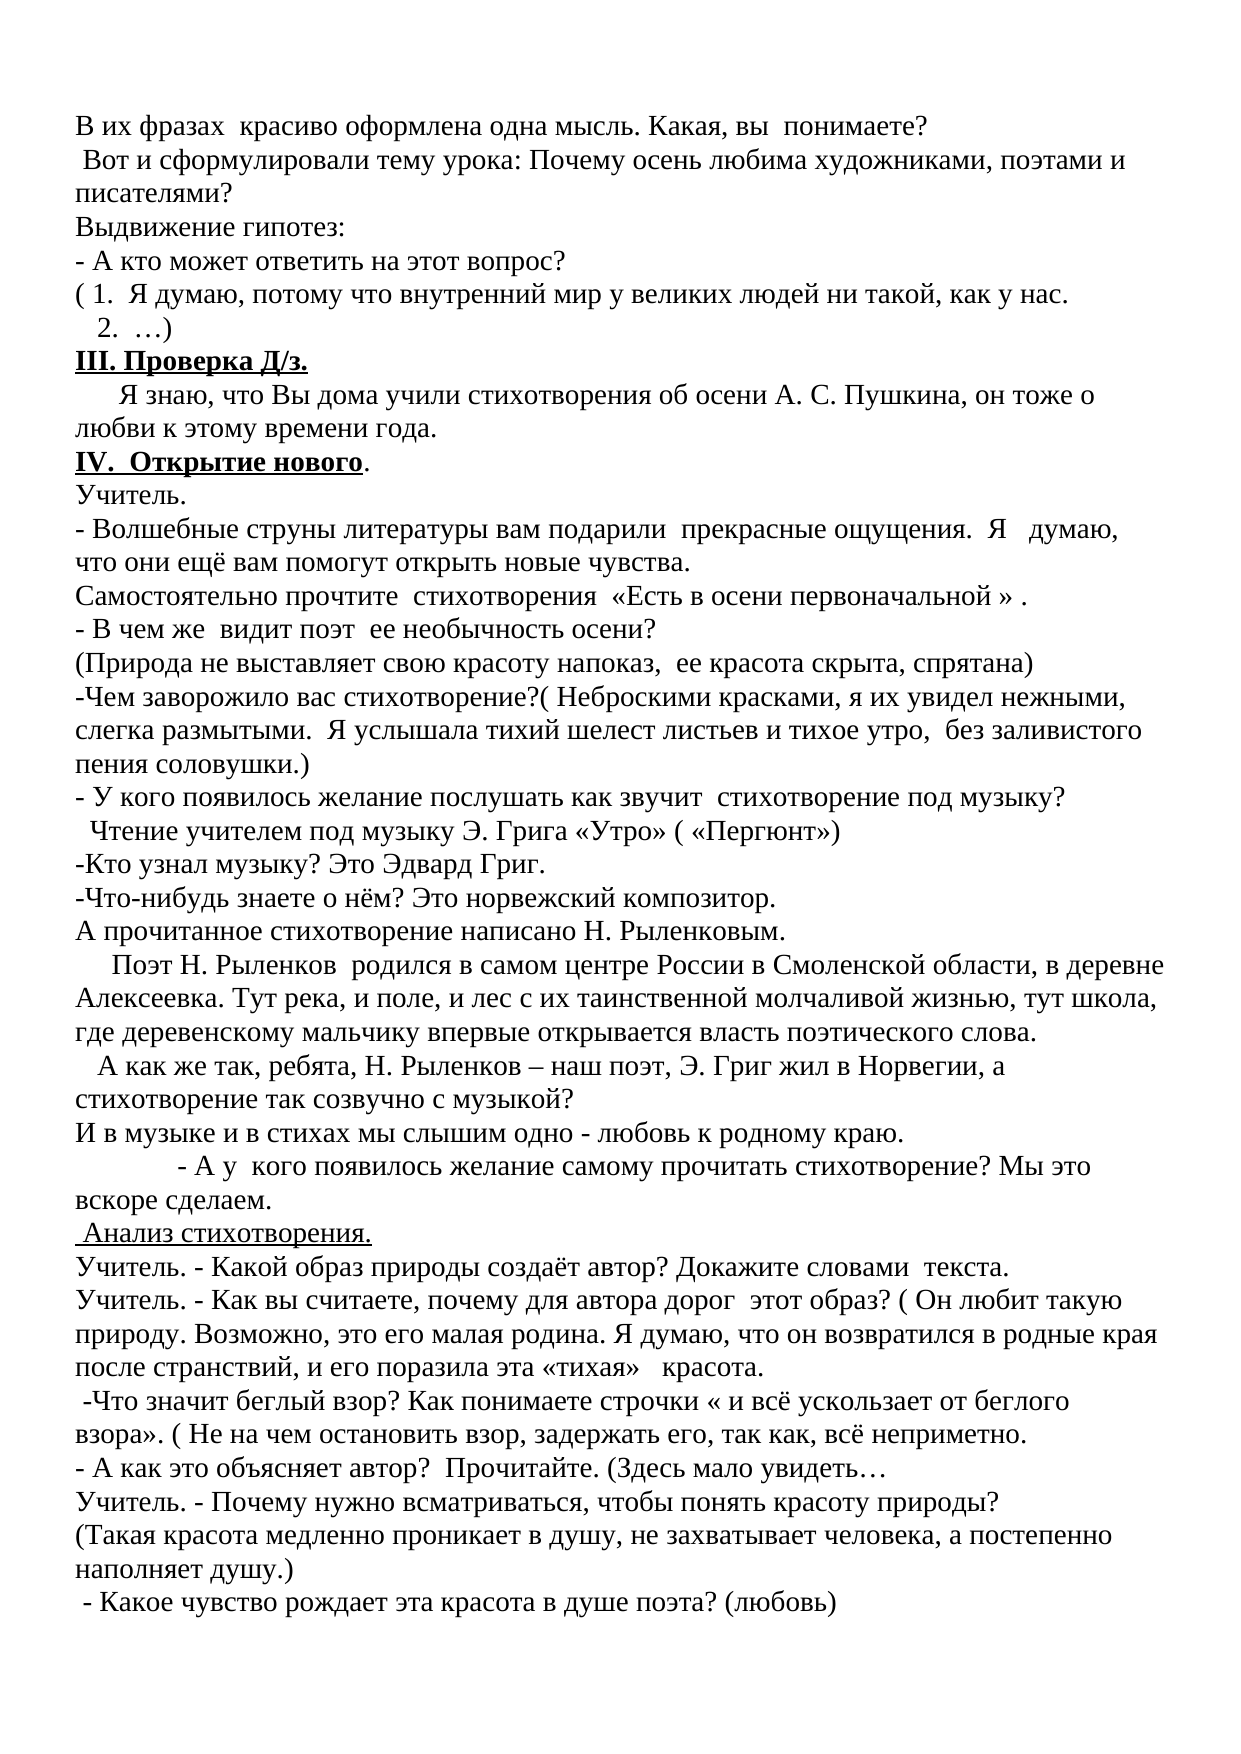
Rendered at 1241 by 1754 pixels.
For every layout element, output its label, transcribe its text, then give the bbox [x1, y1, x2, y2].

text Учитель. [75, 477, 1165, 511]
text - Какое чувство рождает эта красота в душе поэта? (любовь) [75, 1584, 1165, 1618]
text А прочитанное стихотворение написано Н. Рыленковым. [75, 913, 1165, 947]
text Вот и сформулировали тему урока: Почему осень любима художниками, поэтами и писателями? [75, 142, 1165, 209]
text Учитель. - Какой образ природы создаёт автор? Докажите словами текста. [75, 1249, 1165, 1282]
text -Что-нибудь знаете о нём? Это норвежский композитор. [75, 880, 1165, 913]
text 2. …) [75, 310, 1165, 343]
text В их фразах красиво оформлена одна мысль. Какая, вы понимаете? [75, 108, 1165, 142]
text IV. Открытие нового. [75, 444, 1165, 477]
text Учитель. - Как вы считаете, почему для автора дорог этот образ? ( Он любит такую природу. Возможно, это его малая родина. Я думаю, что он возвратился в родные края после странствий, и его поразила эта «тихая» красота. [75, 1282, 1165, 1383]
text -Чем заворожило вас стихотворение?( Неброскими красками, я их увидел нежными, слегка размытыми. Я услышала тихий шелест листьев и тихое утро, без заливистого пения соловушки.) [75, 679, 1165, 779]
text - А кто может ответить на этот вопрос? [75, 243, 1165, 276]
text ( 1. Я думаю, потому что внутренний мир у великих людей ни такой, как у нас. [75, 276, 1165, 310]
text Выдвижение гипотез: [75, 209, 1165, 243]
text (Такая красота медленно проникает в душу, не захватывает человека, а постепенно наполняет душу.) [75, 1517, 1165, 1584]
text - Волшебные струны литературы вам подарили прекрасные ощущения. Я думаю, что они ещё вам помогут открыть новые чувства. [75, 511, 1165, 578]
text - В чем же видит поэт ее необычность осени? [75, 612, 1165, 645]
text Самостоятельно прочтите стихотворения «Есть в осени первоначальной » . [75, 578, 1165, 612]
text III. Проверка Д/з. [75, 343, 1165, 377]
text -Что значит беглый взор? Как понимаете строчки « и всё ускользает от беглого взора». ( Не на чем остановить взор, задержать его, так как, всё неприметно. [75, 1383, 1165, 1450]
text -Кто узнал музыку? Это Эдвард Григ. [75, 846, 1165, 880]
text - А у кого появилось желание самому прочитать стихотворение? Мы это вскоре сделаем. [75, 1148, 1165, 1215]
text - У кого появилось желание послушать как звучит стихотворение под музыку? [75, 779, 1165, 813]
text - А как это объясняет автор? Прочитайте. (Здесь мало увидеть… [75, 1450, 1165, 1484]
text И в музыке и в стихах мы слышим одно - любовь к родному краю. [75, 1115, 1165, 1148]
text (Природа не выставляет свою красоту напоказ, ее красота скрыта, спрятана) [75, 645, 1165, 679]
text Анализ стихотворения. [75, 1215, 1165, 1249]
text А как же так, ребята, Н. Рыленков – наш поэт, Э. Григ жил в Норвегии, а стихотворение так созвучно с музыкой? [75, 1048, 1165, 1115]
text Учитель. - Почему нужно всматриваться, чтобы понять красоту природы? [75, 1484, 1165, 1517]
text Я знаю, что Вы дома учили стихотворения об осени А. С. Пушкина, он тоже о любви к этому времени года. [75, 377, 1165, 444]
text Поэт Н. Рыленков родился в самом центре России в Смоленской области, в деревне Алексеевка. Тут река, и поле, и лес с их таинственной молчаливой жизнью, тут школа, где деревенскому мальчику впервые открывается власть поэтического слова. [75, 947, 1165, 1048]
text Чтение учителем под музыку Э. Грига «Утро» ( «Пергюнт») [75, 813, 1165, 846]
